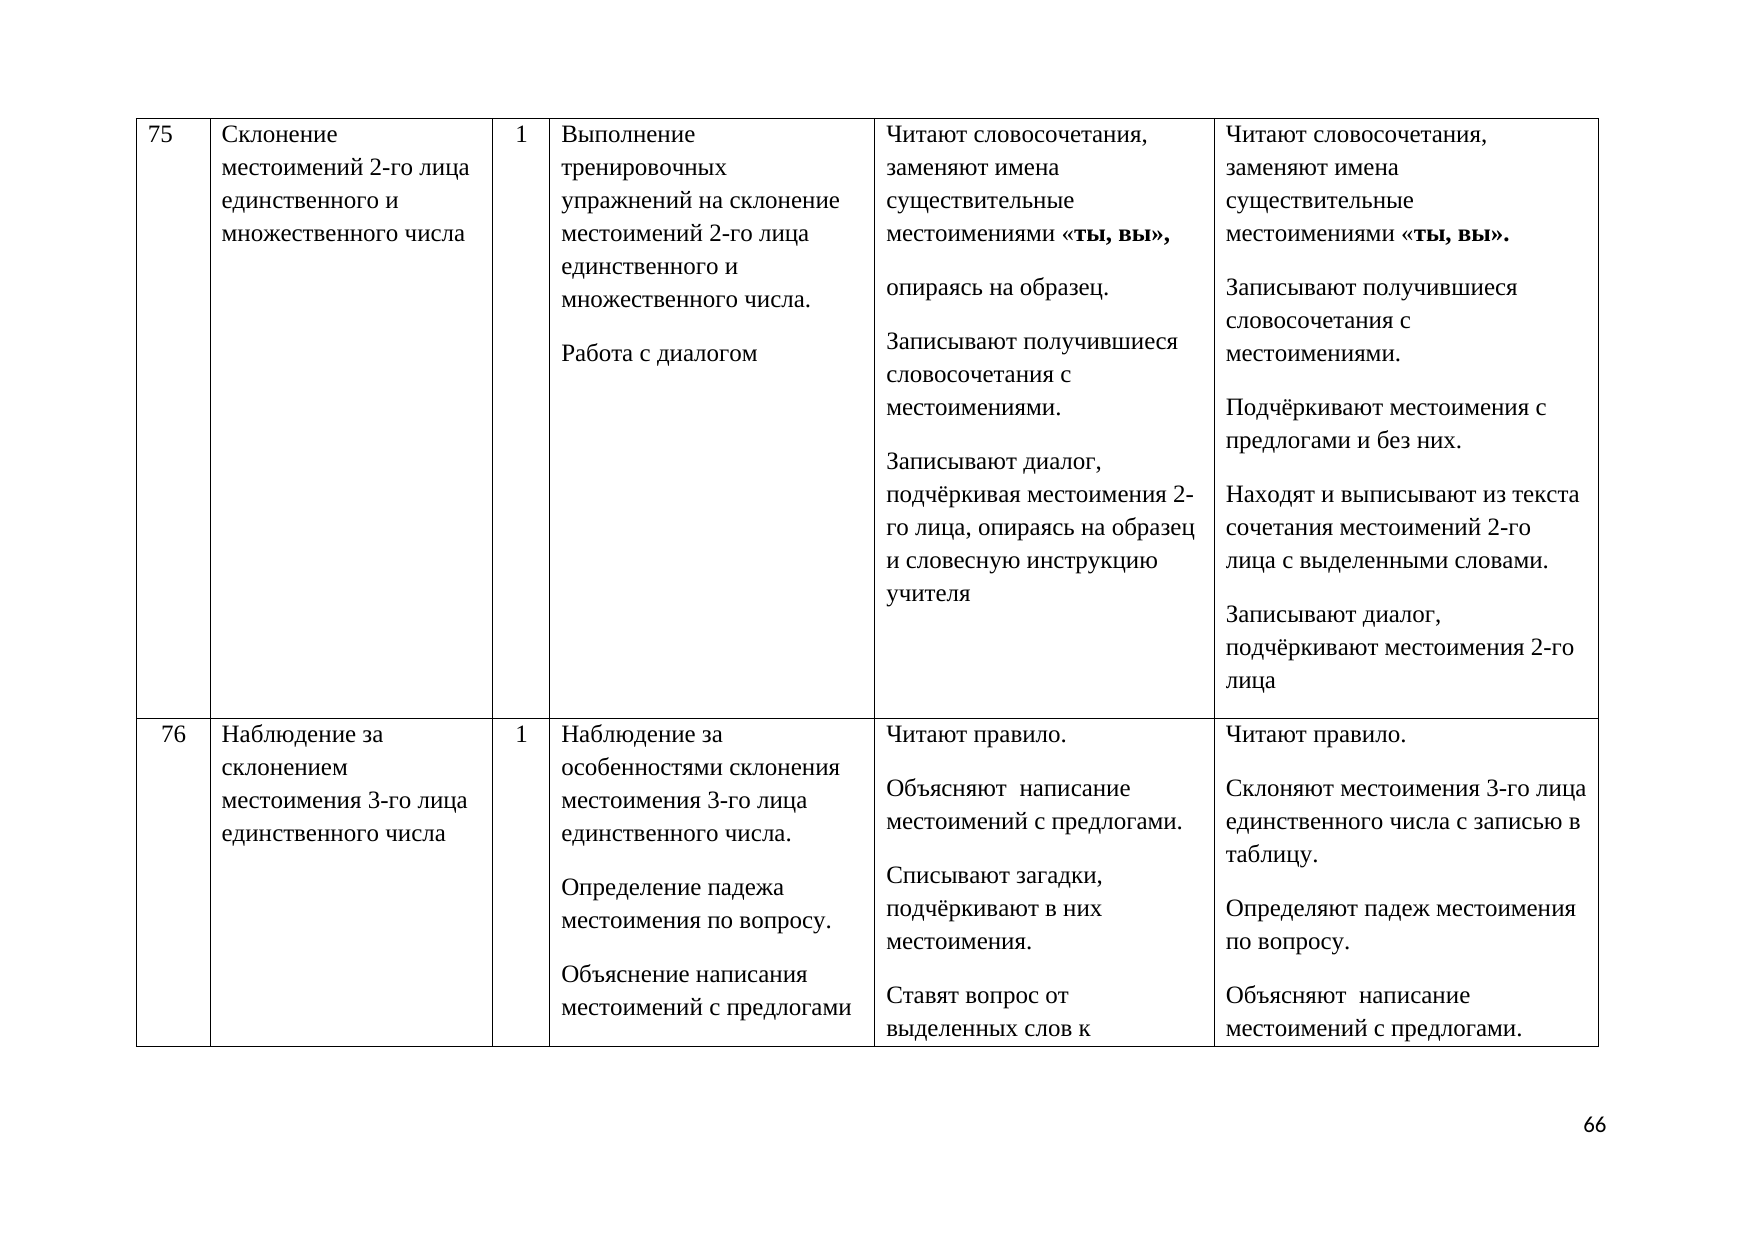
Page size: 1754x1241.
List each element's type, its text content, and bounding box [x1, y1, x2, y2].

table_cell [1215, 719, 1598, 1046]
table_header Склонение местоимений 2-го лица единственного и множественного числа [211, 119, 492, 718]
table_cell 1 [493, 719, 549, 1046]
table_header Читают словосочетания, заменяют имена существительные местоимениями «ты, вы». Записывают получившиеся словосочетания с местоимениями. Подчёркивают местоимения с предлогами и без них. Находят и выписывают из текста сочетания местоимений 2-го лица с выделенными словами. Записывают диалог, подчёркивают местоимения 2-го лица [1215, 119, 1598, 718]
table_header 1 [493, 119, 549, 718]
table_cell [211, 719, 492, 1046]
table_header Читают словосочетания, заменяют имена существительные местоимениями «ты, вы», опираясь на образец. Записывают получившиеся словосочетания с местоимениями. Записывают диалог, подчёркивая местоимения 2-го лица, опираясь на образец и словесную инструкцию учителя [875, 119, 1214, 718]
table_header 75 [137, 119, 210, 718]
table_cell 76 [137, 719, 210, 1046]
table_header Выполнение тренировочных упражнений на склонение местоимений 2-го лица единственного и множественного числа. Работа с диалогом [550, 119, 874, 718]
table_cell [875, 719, 1214, 1046]
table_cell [550, 719, 874, 1046]
